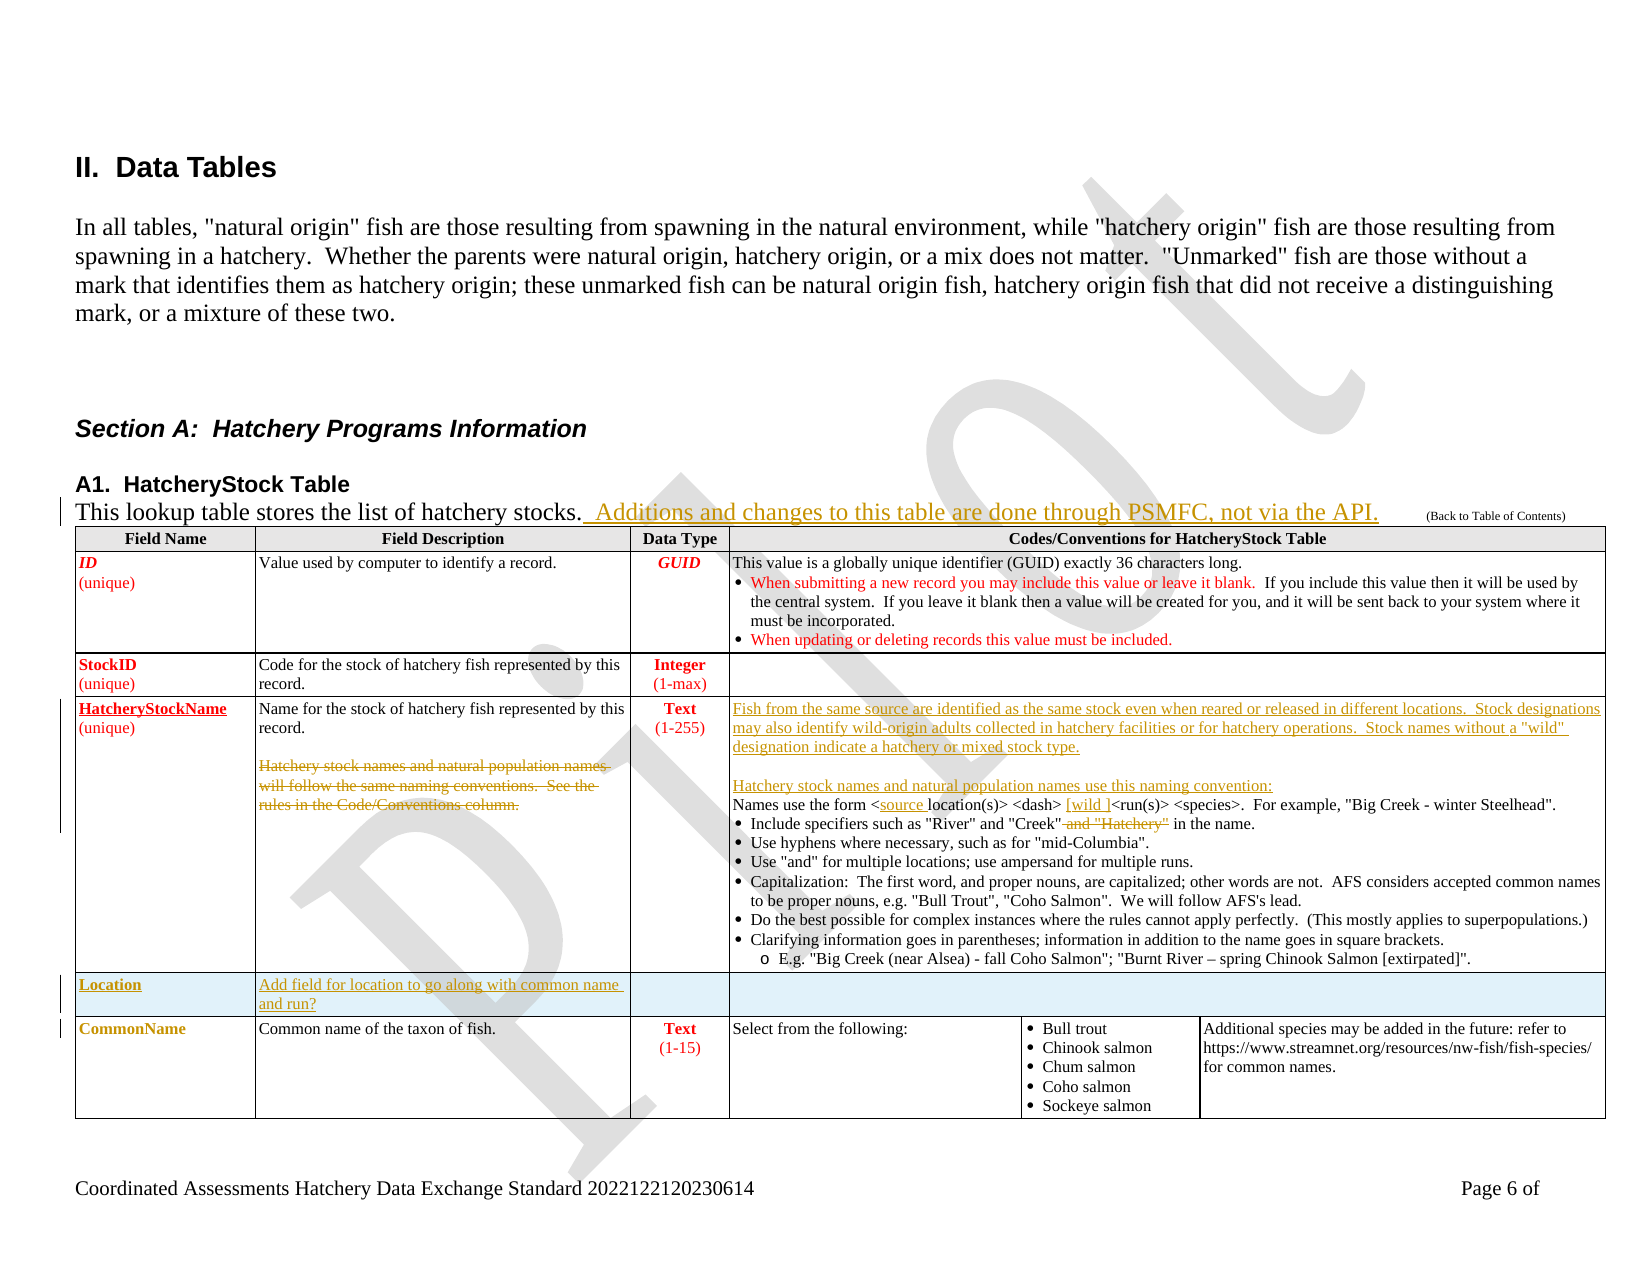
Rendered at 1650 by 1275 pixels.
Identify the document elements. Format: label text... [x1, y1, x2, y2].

table_cell Text (1-255) [631, 697, 729, 972]
table_cell HatcheryStockName (unique) [76, 697, 255, 972]
table_cell Select from the following: [730, 1017, 1021, 1118]
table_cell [1022, 1017, 1199, 1118]
text In all tables, "natural origin" fish are those resulting from spawning in the natural environment, while "hatchery origin" fish are those resulting from spawning in a hatchery. Whether the parents were natural origin, hatchery origin, or a mix does not matter. "Unmarked" fish are those without a mark that identifies them as hatchery origin; these unmarked fish can be natural origin fish, hatchery origin fish that did not receive a distinguishing mark, or a mixture of these two. [75, 212, 1575, 327]
subtitle A1. HatcheryStock Table [75, 471, 1575, 497]
table_cell Names use the form <location(s)> <dash> <run(s)> <species>. For example, "Big Creek - winter Steelhead". Include specifiers such as "River" and "Creek" in the name. Use hyphens where necessary, such as for "mid-Columbia". Use "and" for multiple locations; use ampersand for multiple runs. Capitalization: The first word, and proper nouns, are capitalized; other words are not. AFS considers accepted common names to be proper nouns, e.g. "Bull Trout", "Coho Salmon". We will follow AFS's lead. Do the best possible for complex instances where the rules cannot apply perfectly. (This mostly applies to superpopulations.) Clarifying information goes in parentheses; information in addition to the name goes in square brackets. E.g. "Big Creek (near Alsea) - fall Coho Salmon"; "Burnt River – spring Chinook Salmon [extirpated]". [730, 697, 1605, 972]
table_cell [1201, 1017, 1605, 1118]
table_cell This value is a globally unique identifier (GUID) exactly 36 characters long. When submitting a new record you may include this value or leave it blank. If you include this value then it will be used by the central system. If you leave it blank then a value will be created for you, and it will be sent back to your system where it must be incorporated. When updating or deleting records this value must be included. [730, 552, 1605, 652]
text This lookup table stores the list of hatchery stocks. (Back to Table of Contents) [75, 497, 1575, 526]
table_cell Text (1-15) [631, 1017, 729, 1118]
table_cell Common name of the taxon of fish. [256, 1017, 630, 1118]
table_cell Integer (1-max) [631, 654, 729, 696]
table_cell GUID [631, 552, 729, 652]
table_header Data Type [631, 527, 729, 551]
table_cell Value used by computer to identify a record. [256, 552, 630, 652]
table_cell CommonName [76, 1017, 255, 1118]
table_header Codes/Conventions for HatcheryStock Table [730, 527, 1605, 551]
table_cell ID (unique) [76, 552, 255, 652]
subtitle Section A: Hatchery Programs Information [75, 413, 1575, 442]
table_cell [730, 654, 1605, 696]
table_cell StockID (unique) [76, 654, 255, 696]
table_cell Code for the stock of hatchery fish represented by this record. [256, 654, 630, 696]
table_header Field Description [256, 527, 630, 551]
table_cell Name for the stock of hatchery fish represented by this record. [256, 697, 630, 972]
subtitle II. Data Tables [75, 150, 1575, 183]
table_header Field Name [76, 527, 255, 551]
